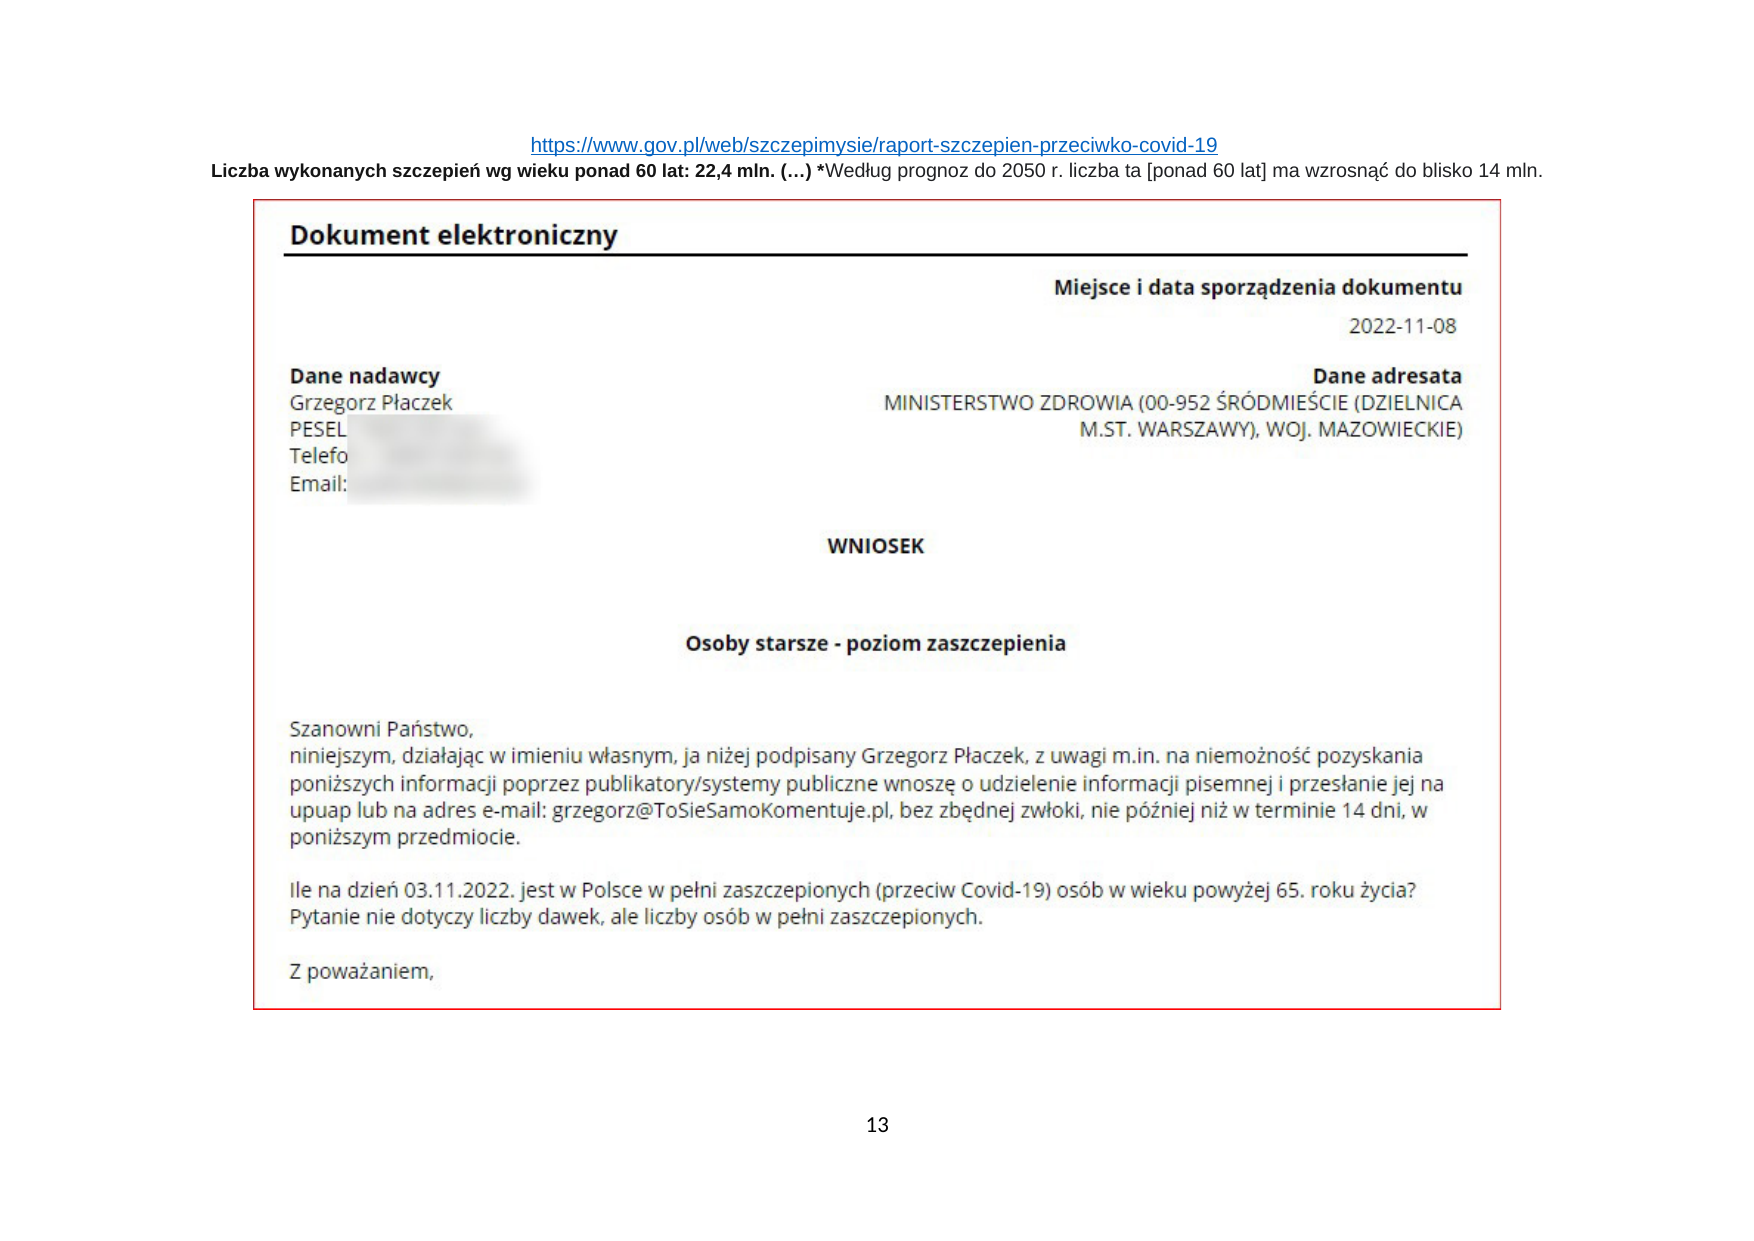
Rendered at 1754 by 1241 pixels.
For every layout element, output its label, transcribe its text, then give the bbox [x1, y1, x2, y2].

text https://www.gov.pl/web/szczepimysie/raport-szczepien-przeciwko-covid-19 Liczba wykonanych szczepień wg wieku ponad 60 lat: 22,4 mln. (…) *Według prognoz do 2050 r. liczba ta [ponad 60 lat] ma wzrosnąć́ do blisko 14 mln. [148, 133, 1606, 181]
picture [253, 199, 1502, 1010]
